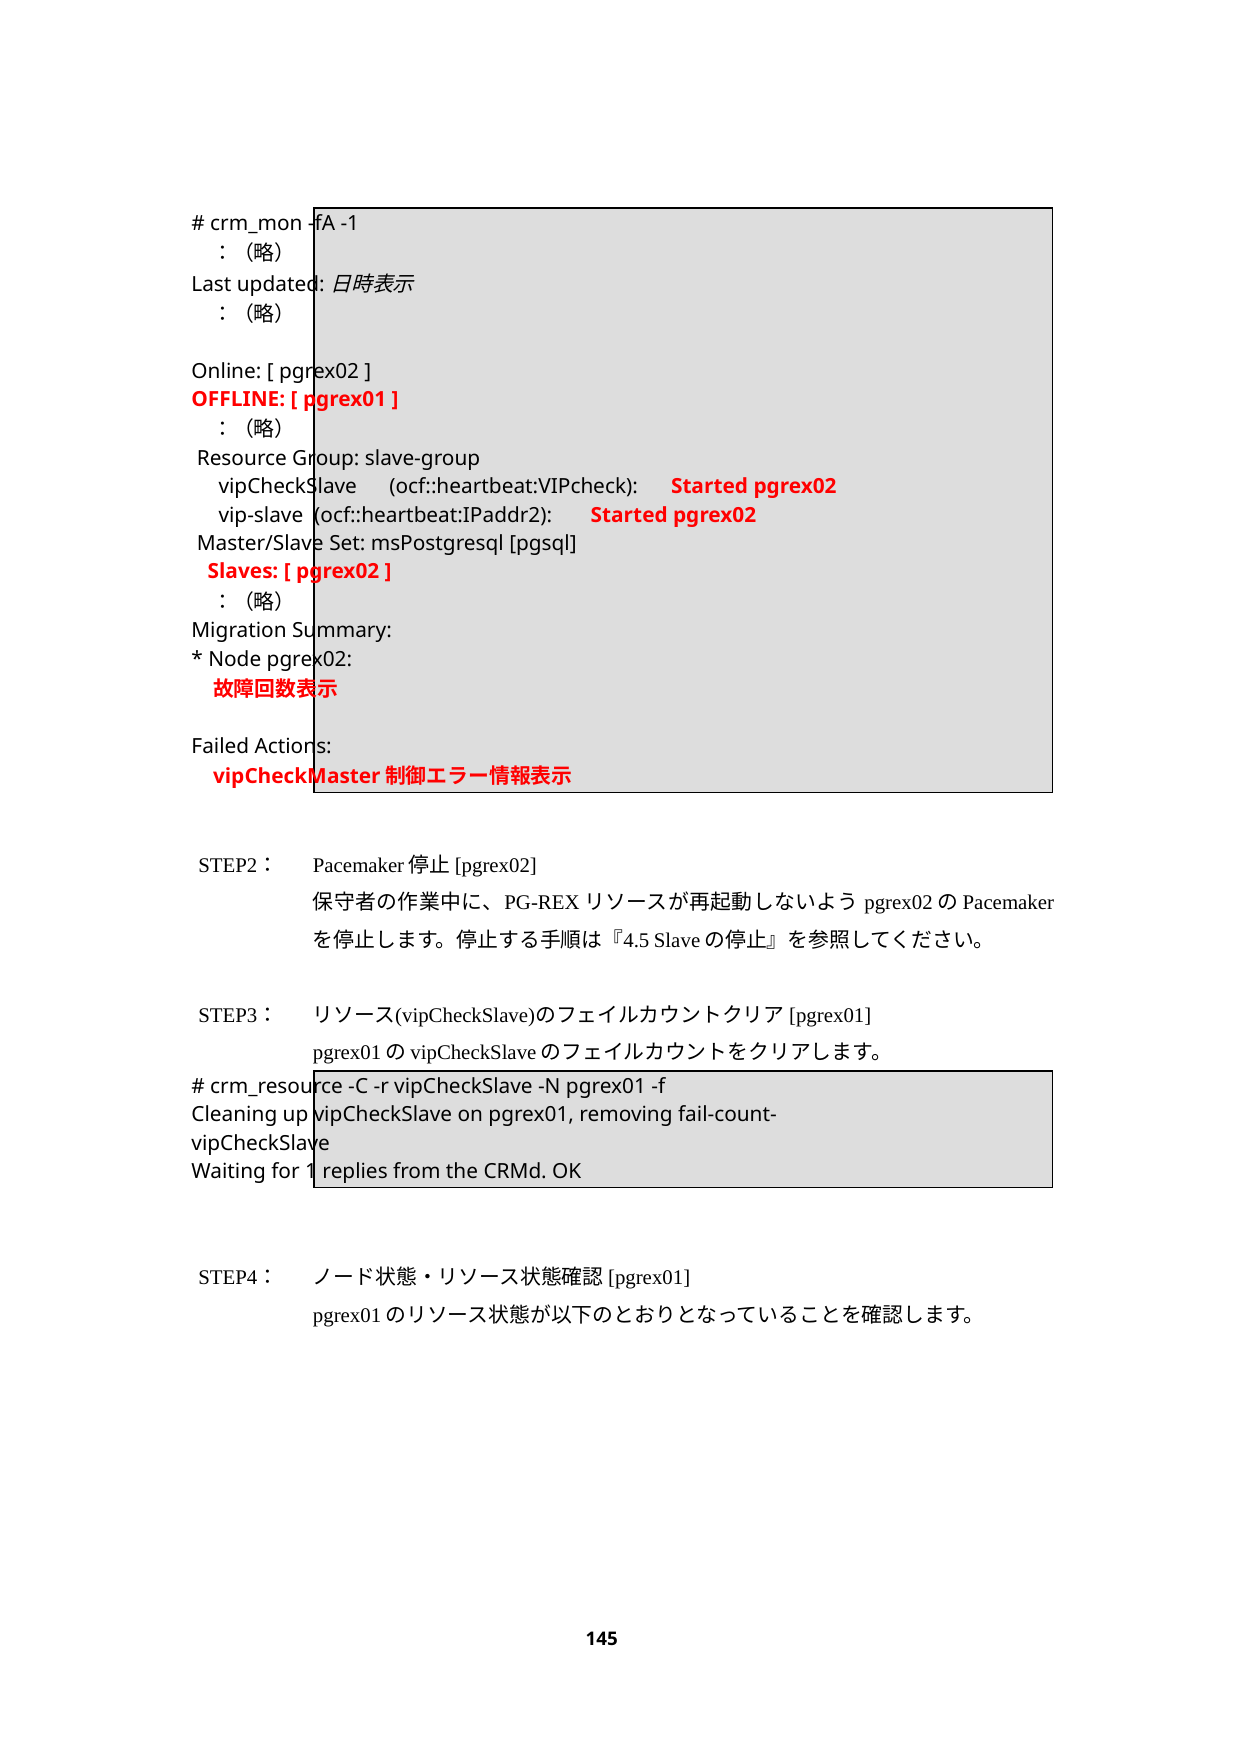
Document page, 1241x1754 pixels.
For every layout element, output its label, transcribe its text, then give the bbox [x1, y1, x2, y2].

text pgrex01のvipCheckSlaveのフェイルカウントをクリアします。 [313, 1032, 1054, 1069]
text STEP3： リソース(vipCheckSlave)のフェイルカウントクリア [pgrex01] [198, 994, 1054, 1032]
text pgrex01のリソース状態が以下のとおりとなっていることを確認します。 [313, 1294, 1054, 1332]
text STEP4： ノード状態・リソース状態確認 [pgrex01] [198, 1257, 1054, 1294]
text 保守者の作業中に、PG-REXリソースが再起動しないようpgrex02のPacemakerを停止します。停止する手順は『4.5 Slaveの停止』を参照してください。 [313, 882, 1054, 957]
text STEP2： Pacemaker停止 [pgrex02] [198, 844, 1054, 882]
